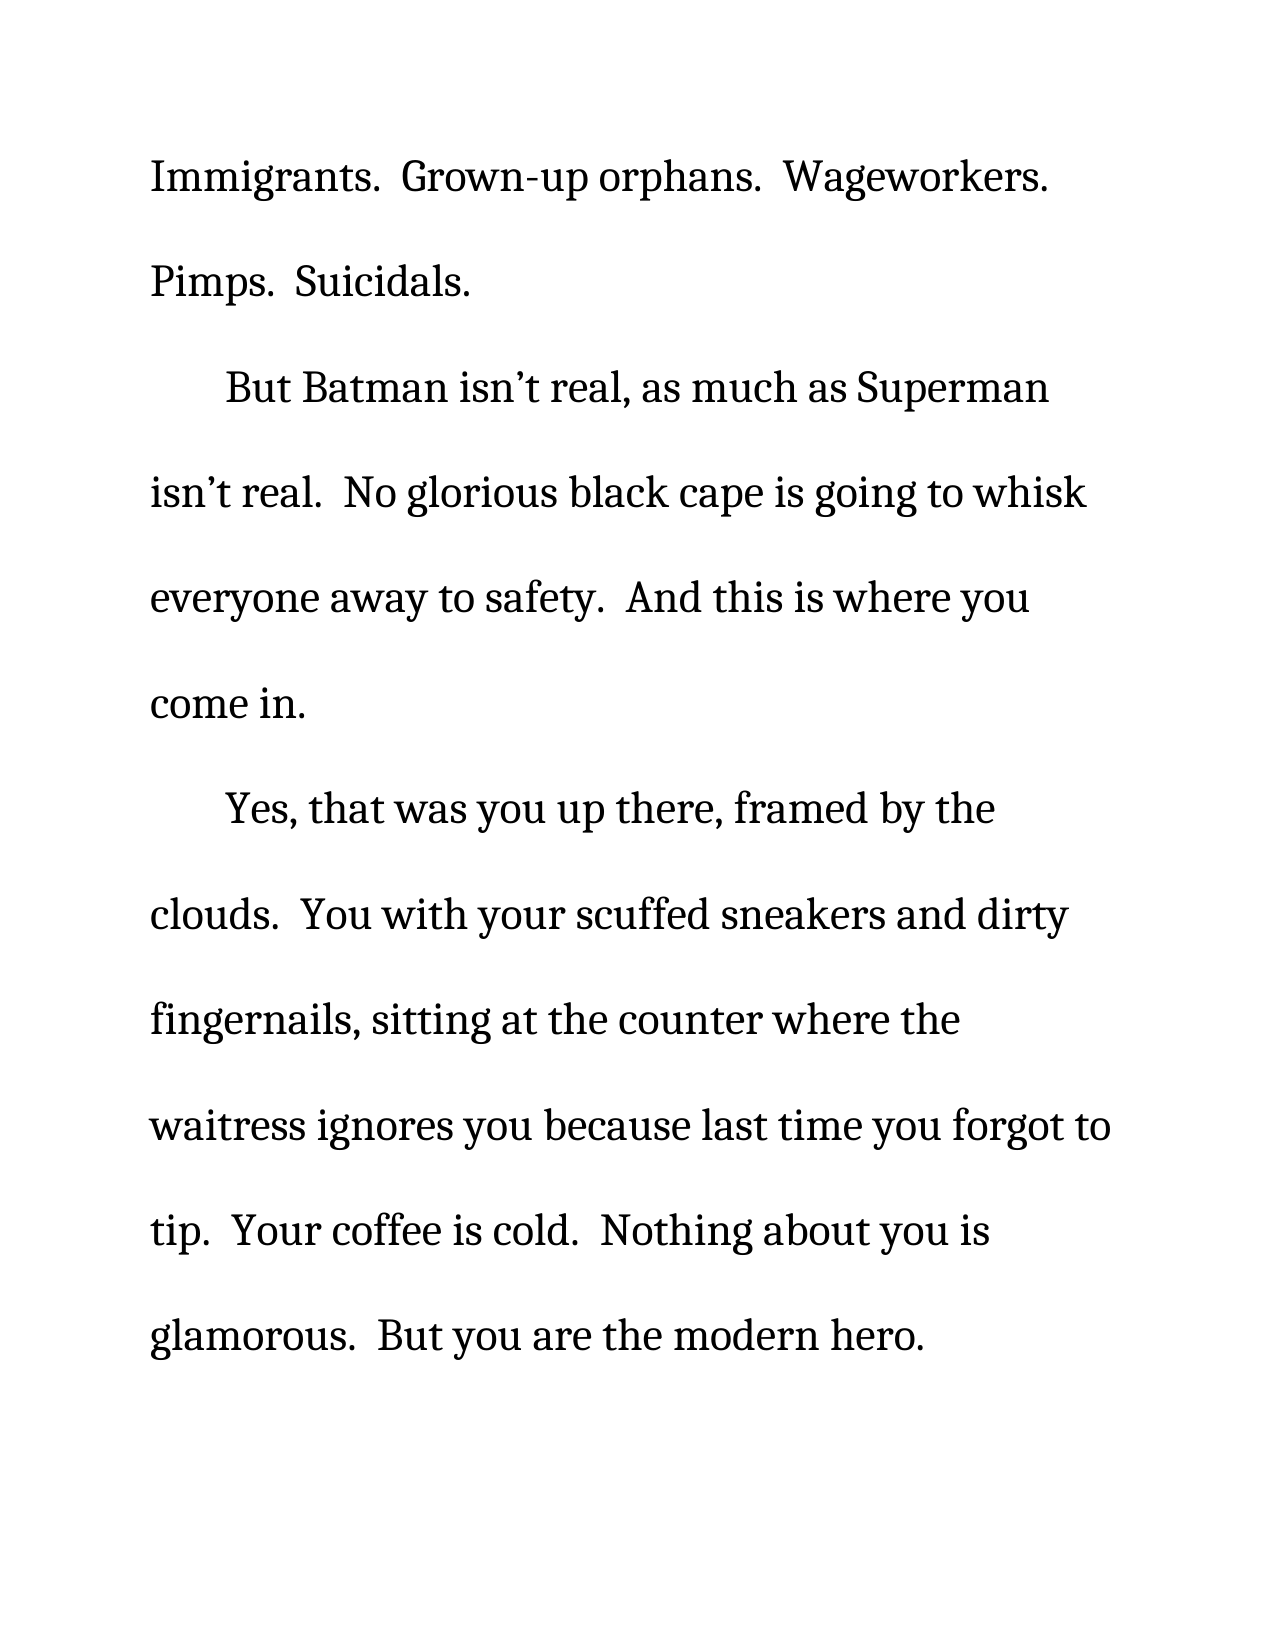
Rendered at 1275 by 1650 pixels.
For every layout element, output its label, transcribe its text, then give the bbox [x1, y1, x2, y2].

text But Batman isn’t real, as much as Superman isn’t real. No glorious black cape is going to whisk everyone away to safety. And this is where you come in. [150, 361, 1125, 730]
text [150, 150, 1125, 308]
text Yes, that was you up there, framed by the clouds. You with your scuffed sneakers and dirty fingernails, sitting at the counter where the waitress ignores you because last time you forgot to tip. Your coffee is cold. Nothing about you is glamorous. But you are the modern hero. [150, 782, 1125, 1362]
